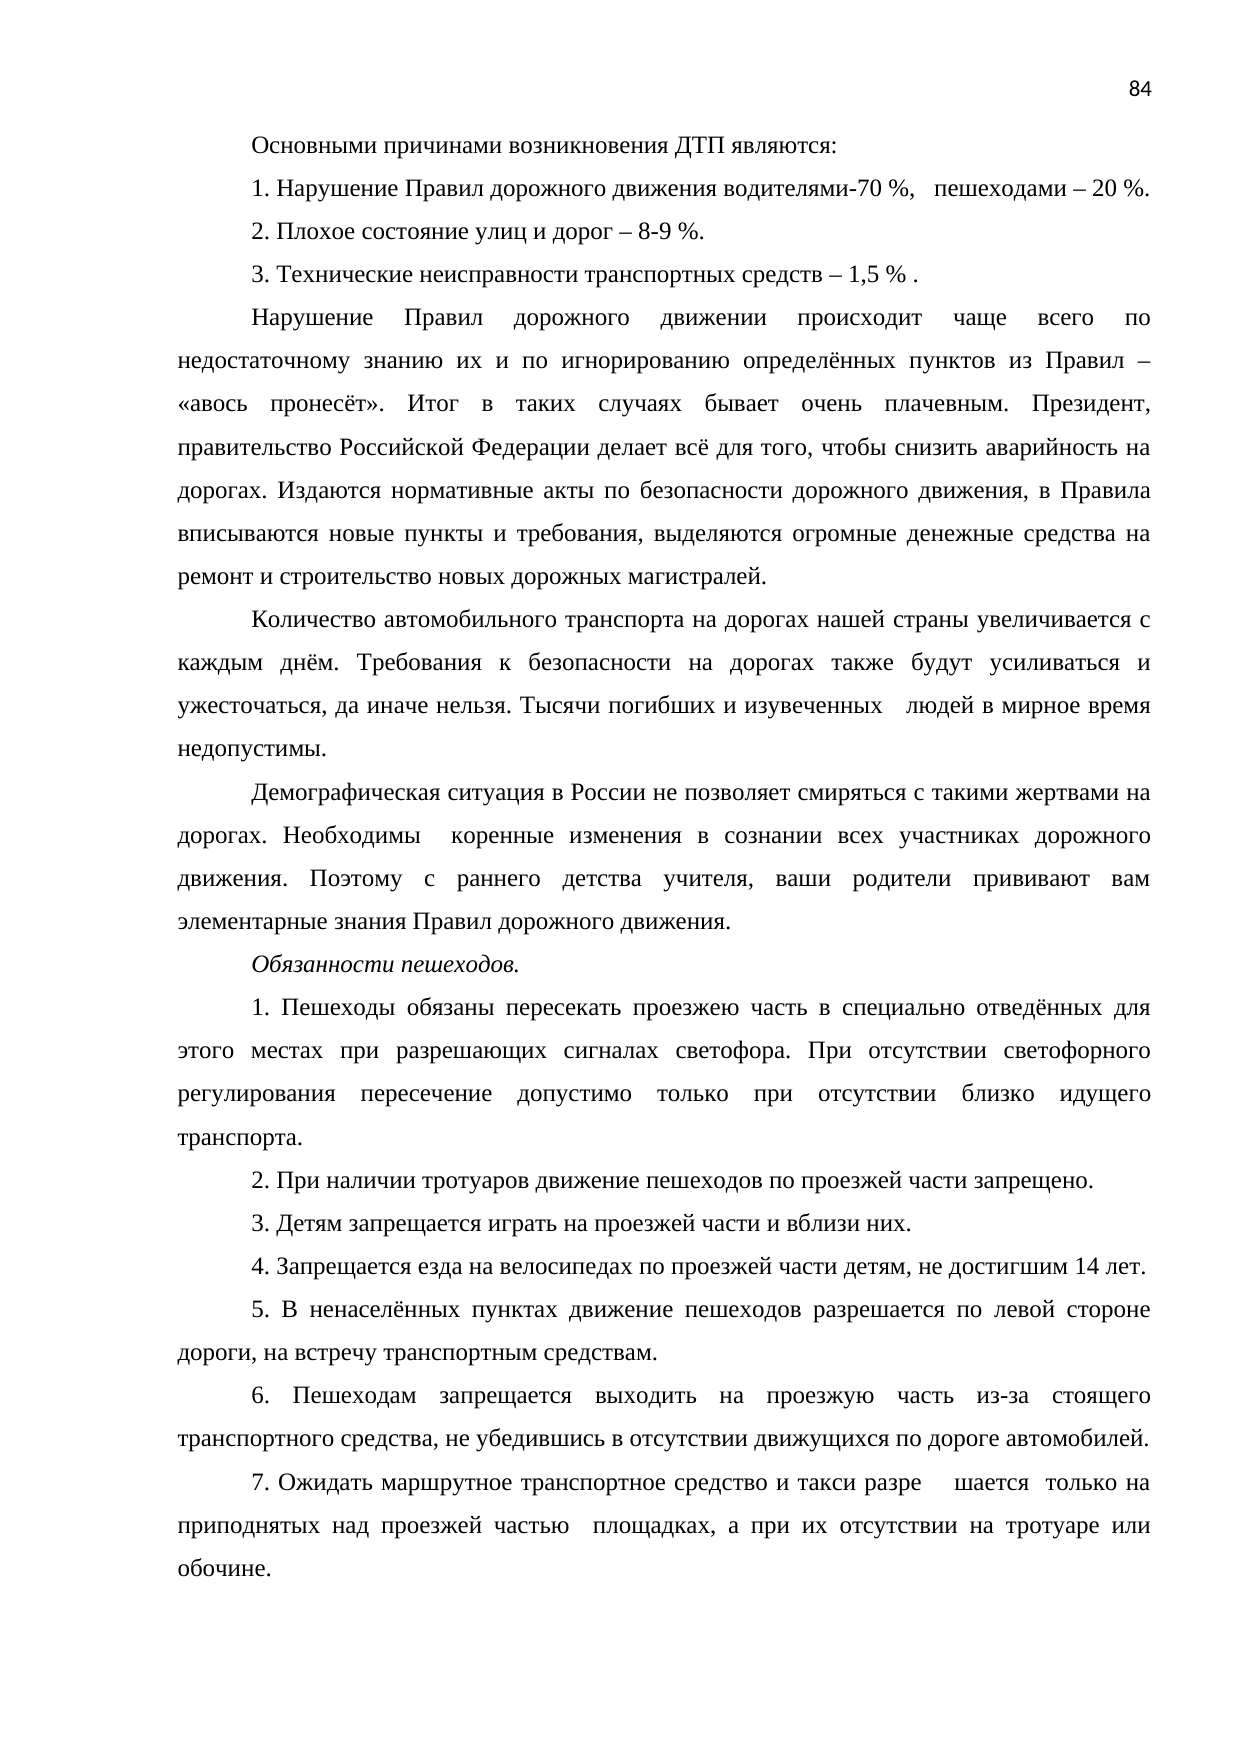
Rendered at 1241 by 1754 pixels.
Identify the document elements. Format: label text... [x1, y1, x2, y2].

text Количество автомобильного транспорта на дорогах нашей страны увеличивается с каждым днём. Требования к безопасности на дорогах также будут усиливаться и ужесточаться, да иначе нельзя. Тысячи погибших и изувеченных людей в мирное время недопустимы. [177, 604, 1152, 762]
text Демографическая ситуация в России не позволяет смиряться с такими жертвами на дорогах. Необходимы коренные изменения в сознании всех участниках дорожного движения. Поэтому с раннего детства учителя, ваши родители прививают вам элементарные знания Правил дорожного движения. [177, 777, 1152, 935]
text Основными причинами возникновения ДТП являются: [177, 130, 1152, 158]
text 1. Пешеходы обязаны пересекать проезжею часть в специально отведённых для этого местах при разрешающих сигналах светофора. При отсутствии светофорного регулирования пересечение допустимо только при отсутствии близко идущего транспорта. [177, 992, 1152, 1150]
text 2. Плохое состояние улиц и дорог – 8-9 %. [177, 216, 1152, 245]
text 1. Нарушение Правил дорожного движения водителями-70 %, пешеходами – 20 %. [177, 173, 1152, 202]
text Обязанности пешеходов. [177, 949, 1152, 978]
text 5. В ненаселённых пунктах движение пешеходов разрешается по левой стороне дороги, на встречу транспортным средствам. [177, 1294, 1152, 1366]
text 4. Запрещается езда на велосипедах по проезжей части детям, не достигшим 14 лет. [177, 1251, 1152, 1280]
text Нарушение Правил дорожного движении происходит чаще всего по недостаточному знанию их и по игнорированию определённых пунктов из Правил – «авось пронесёт». Итог в таких случаях бывает очень плачевным. Президент, правительство Российской Федерации делает всё для того, чтобы снизить аварийность на дорогах. Издаются нормативные акты по безопасности дорожного движения, в Правила вписываются новые пункты и требования, выделяются огромные денежные средства на ремонт и строительство новых дорожных магистралей. [177, 302, 1152, 590]
text 3. Детям запрещается играть на проезжей части и вблизи них. [177, 1208, 1152, 1237]
text 7. Ожидать маршрутное транспортное средство и такси разре шается только на приподнятых над проезжей частью площадках, а при их отсутствии на тротуаре или обочине. [177, 1467, 1152, 1582]
text 3. Технические неисправности транспортных средств – 1,5 % . [177, 259, 1152, 288]
text 2. При наличии тротуаров движение пешеходов по проезжей части запрещено. [177, 1165, 1152, 1193]
text 6. Пешеходам запрещается выходить на проезжую часть из-за стоящего транспортного средства, не убедившись в отсутствии движущихся по дороге автомобилей. [177, 1380, 1152, 1452]
